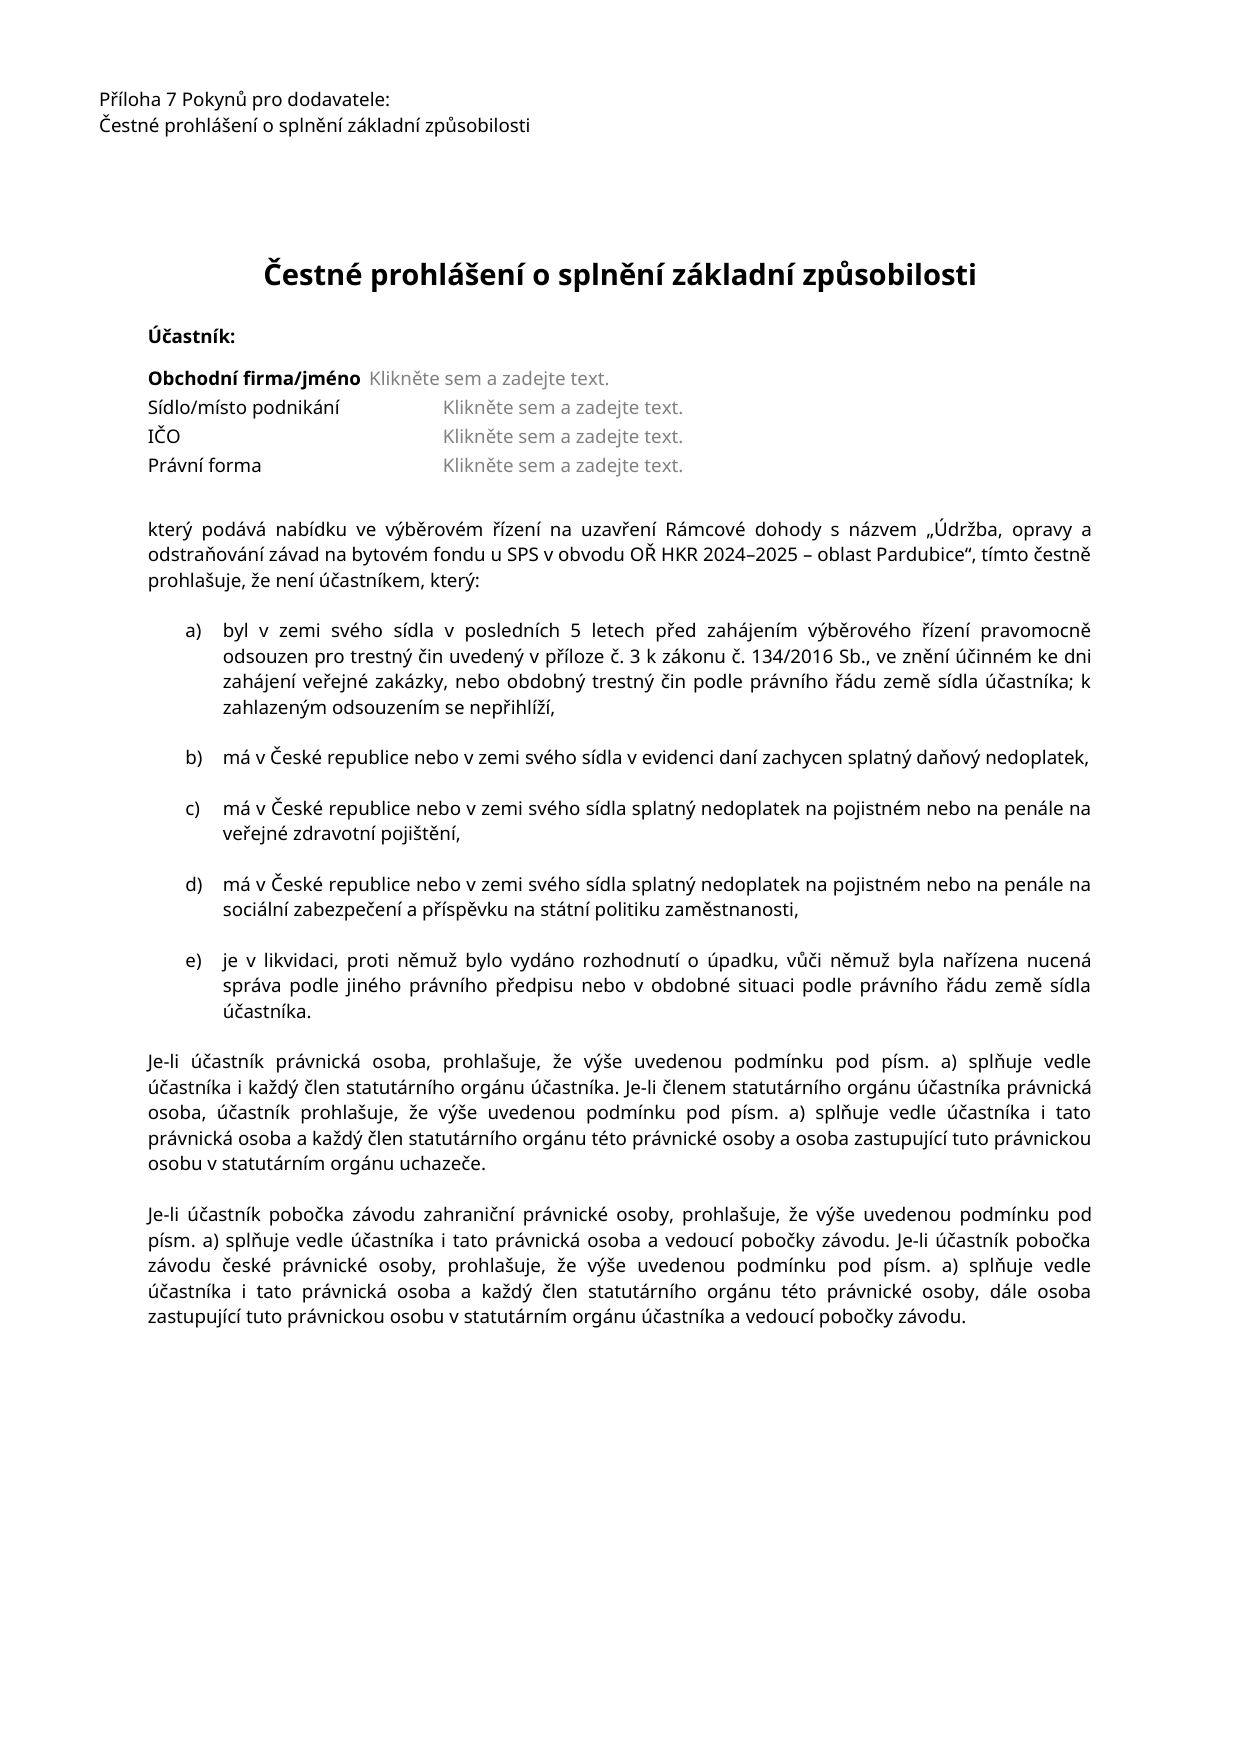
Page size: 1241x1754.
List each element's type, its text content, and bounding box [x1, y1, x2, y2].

text který podává nabídku ve výběrovém řízení na uzavření Rámcové dohody s názvem „Údržba, opravy a odstraňování závad na bytovém fondu u SPS v obvodu OŘ HKR 2024–2025 – oblast Pardubice“, tímto čestně prohlašuje, že není účastníkem, který: [148, 516, 1093, 592]
list má v České republice nebo v zemi svého sídla v evidenci daní zachycen splatný daňový nedoplatek, [185, 744, 1093, 770]
list je v likvidaci, proti němuž bylo vydáno rozhodnutí o úpadku, vůči němuž byla nařízena nucená správa podle jiného právního předpisu nebo v obdobné situaci podle právního řádu země sídla účastníka. [185, 947, 1093, 1024]
list byl v zemi svého sídla v posledních 5 letech před zahájením výběrového řízení pravomocně odsouzen pro trestný čin uvedený v příloze č. 3 k zákonu č. 134/2016 Sb., ve znění účinném ke dni zahájení veřejné zakázky, nebo obdobný trestný čin podle právního řádu země sídla účastníka; k zahlazeným odsouzením se nepřihlíží, [185, 617, 1093, 719]
title Čestné prohlášení o splnění základní způsobilosti [148, 254, 1093, 293]
list má v České republice nebo v zemi svého sídla splatný nedoplatek na pojistném nebo na penále na sociální zabezpečení a příspěvku na státní politiku zaměstnanosti, [185, 871, 1093, 922]
text Účastník: [148, 318, 1093, 349]
list má v České republice nebo v zemi svého sídla splatný nedoplatek na pojistném nebo na penále na veřejné zdravotní pojištění, [185, 795, 1093, 846]
text Je-li účastník právnická osoba, prohlašuje, že výše uvedenou podmínku pod písm. a) splňuje vedle účastníka i každý člen statutárního orgánu účastníka. Je-li členem statutárního orgánu účastníka právnická osoba, účastník prohlašuje, že výše uvedenou podmínku pod písm. a) splňuje vedle účastníka i tato právnická osoba a každý člen statutárního orgánu této právnické osoby a osoba zastupující tuto právnickou osobu v statutárním orgánu uchazeče. [148, 1049, 1093, 1176]
text Obchodní firma/jméno [148, 362, 1093, 391]
text Je-li účastník pobočka závodu zahraniční právnické osoby, prohlašuje, že výše uvedenou podmínku pod písm. a) splňuje vedle účastníka i tato právnická osoba a vedoucí pobočky závodu. Je-li účastník pobočka závodu české právnické osoby, prohlašuje, že výše uvedenou podmínku pod písm. a) splňuje vedle účastníka i tato právnická osoba a každý člen statutárního orgánu této právnické osoby, dále osoba zastupující tuto právnickou osobu v statutárním orgánu účastníka a vedoucí pobočky závodu. [148, 1202, 1093, 1329]
text IČO [148, 420, 1093, 449]
text Sídlo/místo podnikání [148, 391, 1093, 420]
text Právní forma [148, 449, 1093, 478]
